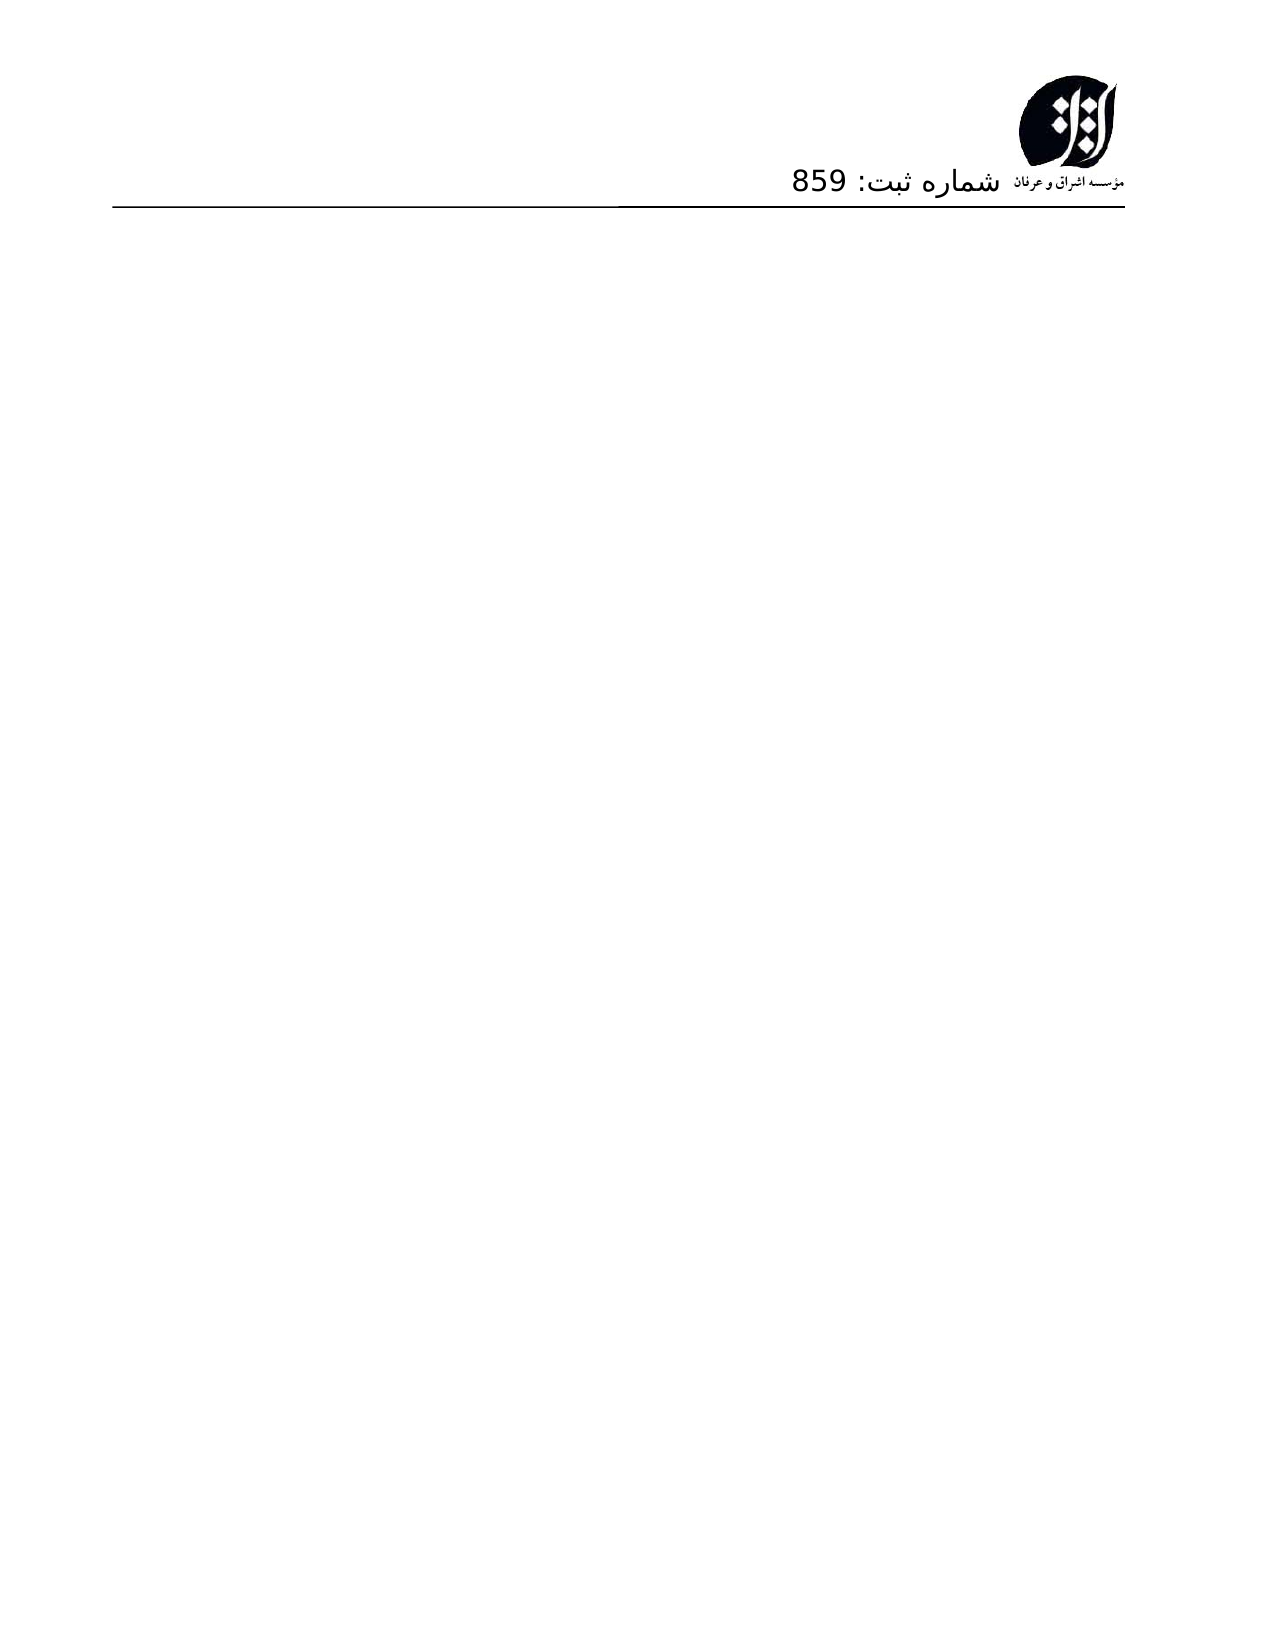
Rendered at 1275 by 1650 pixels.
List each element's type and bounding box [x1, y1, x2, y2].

picture [1010, 75, 1125, 192]
